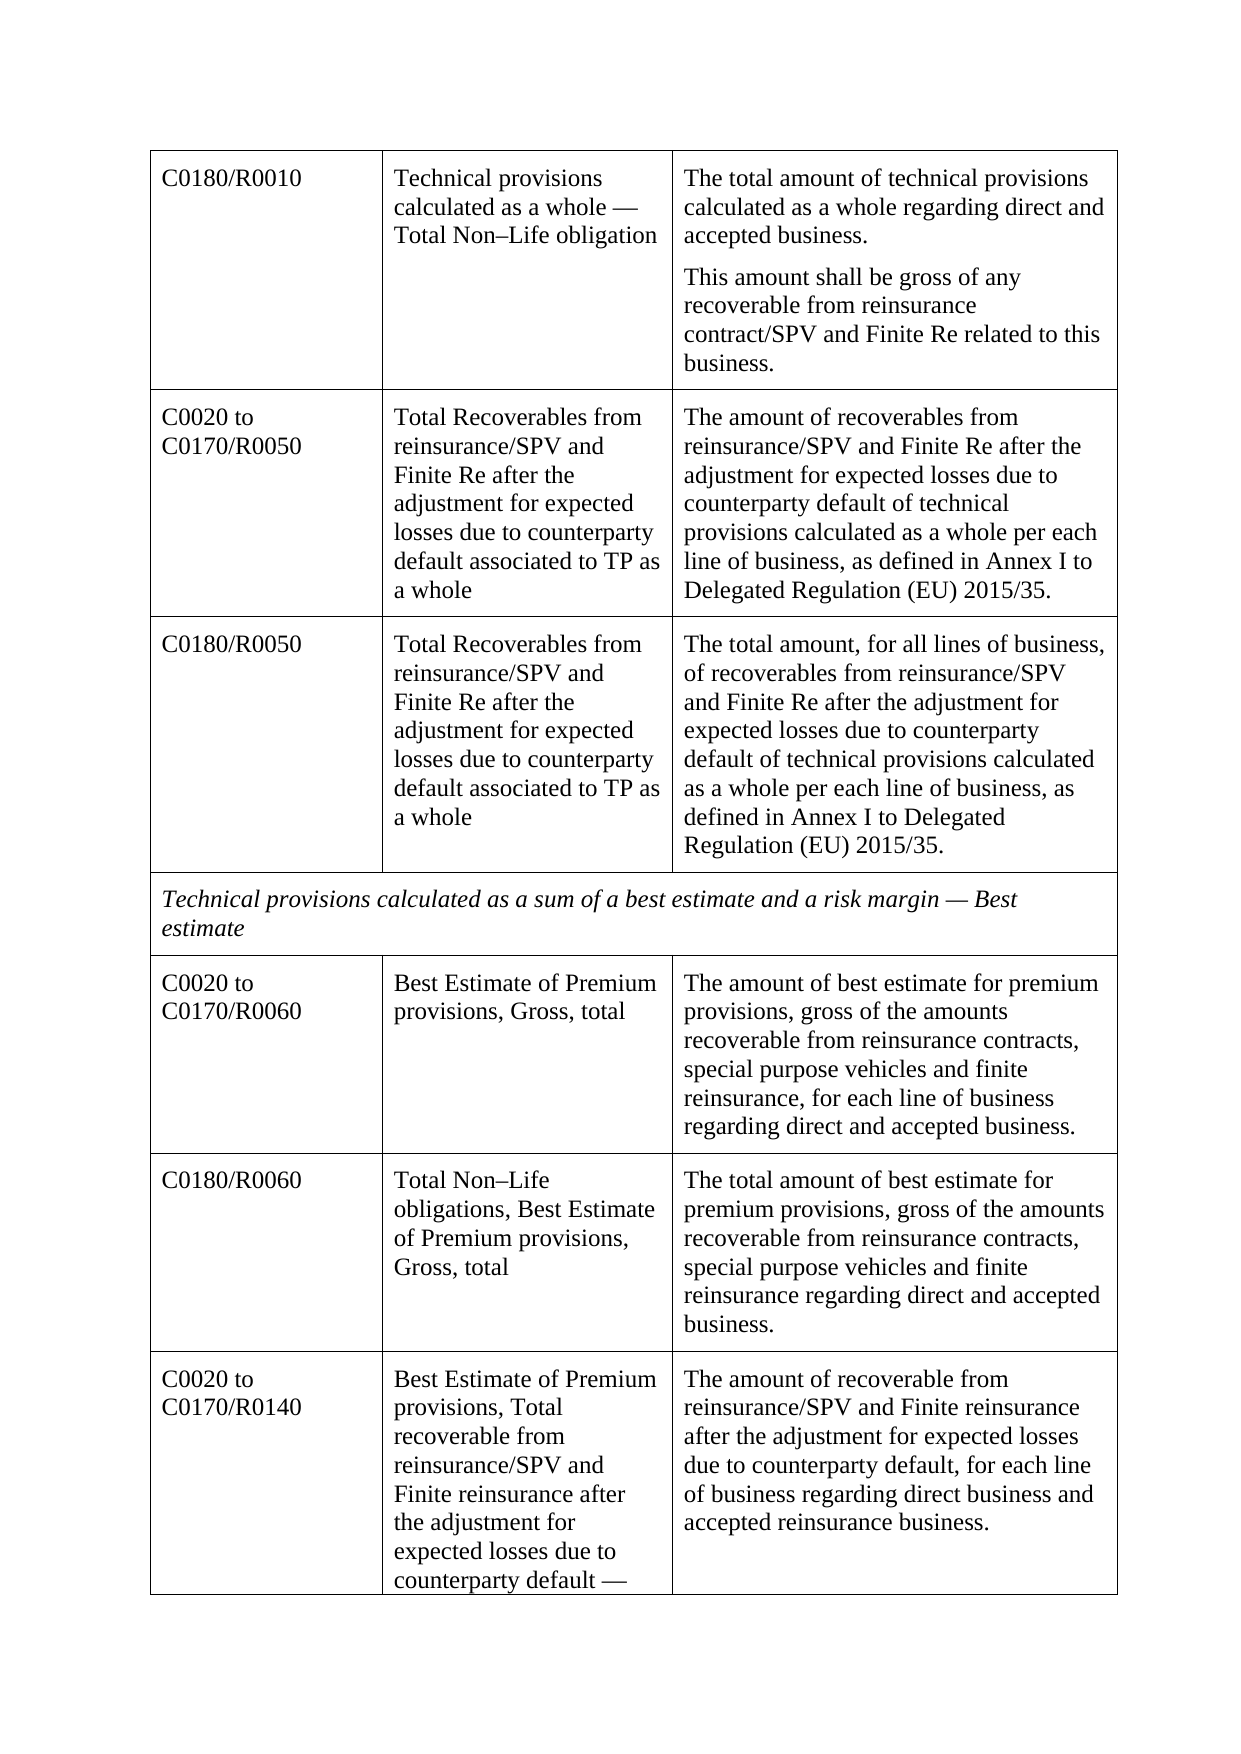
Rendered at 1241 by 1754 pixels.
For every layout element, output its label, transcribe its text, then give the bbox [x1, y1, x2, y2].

table_cell Total Recoverables from reinsurance/SPV and Finite Re after the adjustment for expected losses due to counterparty default associated to TP as a whole [383, 390, 672, 616]
table_cell The total amount of best estimate for premium provisions, gross of the amounts recoverable from reinsurance contracts, special purpose vehicles and finite reinsurance regarding direct and accepted business. [673, 1154, 1117, 1351]
table_cell The total amount of technical provisions calculated as a whole regarding direct and accepted business. This amount shall be gross of any recoverable from reinsurance contract/SPV and Finite Re related to this business. [673, 151, 1117, 389]
table_cell Technical provisions calculated as a whole — Total Non–Life obligation [383, 151, 672, 389]
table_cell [673, 1352, 1117, 1594]
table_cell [151, 1352, 382, 1594]
table_cell C0020 to C0170/R0060 [151, 956, 382, 1153]
table_cell C0180/R0010 [151, 151, 382, 389]
table_cell The amount of best estimate for premium provisions, gross of the amounts recoverable from reinsurance contracts, special purpose vehicles and finite reinsurance, for each line of business regarding direct and accepted business. [673, 956, 1117, 1153]
table_cell Best Estimate of Premium provisions, Gross, total [383, 956, 672, 1153]
table_cell C0180/R0050 [151, 617, 382, 872]
table_cell C0180/R0060 [151, 1154, 382, 1351]
table_cell The total amount, for all lines of business, of recoverables from reinsurance/SPV and Finite Re after the adjustment for expected losses due to counterparty default of technical provisions calculated as a whole per each line of business, as defined in Annex I to Delegated Regulation (EU) 2015/35. [673, 617, 1117, 872]
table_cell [383, 1352, 672, 1594]
table_cell The amount of recoverables from reinsurance/SPV and Finite Re after the adjustment for expected losses due to counterparty default of technical provisions calculated as a whole per each line of business, as defined in Annex I to Delegated Regulation (EU) 2015/35. [673, 390, 1117, 616]
table_cell Total Recoverables from reinsurance/SPV and Finite Re after the adjustment for expected losses due to counterparty default associated to TP as a whole [383, 617, 672, 872]
table_cell Technical provisions calculated as a sum of a best estimate and a risk margin — Best estimate [151, 873, 1117, 954]
table_cell Total Non–Life obligations, Best Estimate of Premium provisions, Gross, total [383, 1154, 672, 1351]
table_cell C0020 to C0170/R0050 [151, 390, 382, 616]
